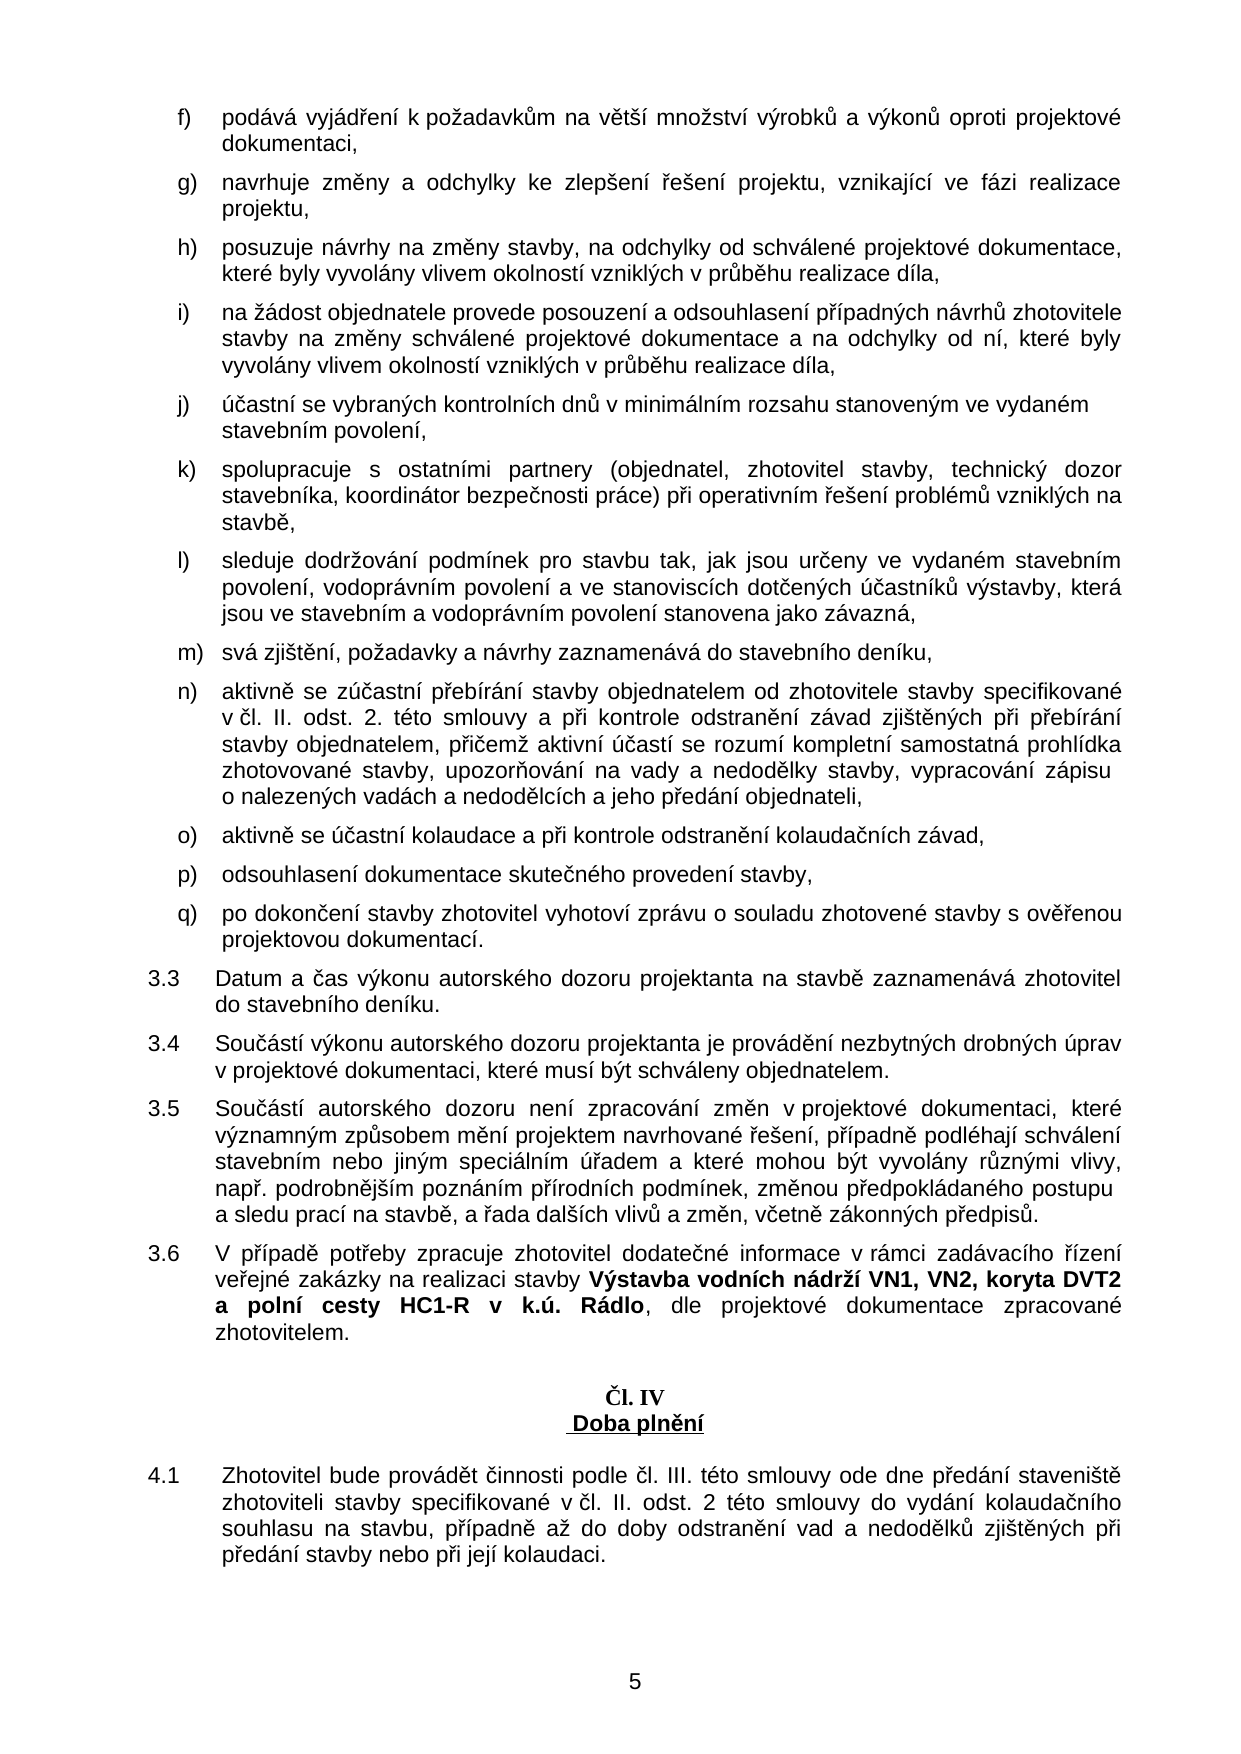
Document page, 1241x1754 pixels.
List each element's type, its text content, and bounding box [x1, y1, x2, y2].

list Datum a čas výkonu autorského dozoru projektanta na stavbě zaznamenává zhotovitel do stavebního deníku. [148, 965, 1122, 1018]
list posuzuje návrhy na změny stavby, na odchylky od schválené projektové dokumentace, které byly vyvolány vlivem okolností vzniklých v průběhu realizace díla, [177, 234, 1122, 287]
list Součástí autorského dozoru není zpracování změn v projektové dokumentaci, které významným způsobem mění projektem navrhované řešení, případně podléhají schválení stavebním nebo jiným speciálním úřadem a které mohou být vyvolány různými vlivy, např. podrobnějším poznáním přírodních podmínek, změnou předpokládaného postupu a sledu prací na stavbě, a řada dalších vlivů a změn, včetně zákonných předpisů. [148, 1095, 1122, 1227]
list po dokončení stavby zhotovitel vyhotoví zprávu o souladu zhotovené stavby s ověřenou projektovou dokumentací. [177, 900, 1122, 952]
subtitle Doba plnění [148, 1410, 1122, 1437]
list aktivně se zúčastní přebírání stavby objednatelem od zhotovitele stavby specifikované v čl. II. odst. 2. této smlouvy a při kontrole odstranění závad zjištěných při přebírání stavby objednatelem, přičemž aktivní účastí se rozumí kompletní samostatná prohlídka zhotovované stavby, upozorňování na vady a nedodělky stavby, vypracování zápisu o nalezených vadách a nedodělcích a jeho předání objednateli, [177, 678, 1122, 809]
list aktivně se účastní kolaudace a při kontrole odstranění kolaudačních závad, [177, 822, 1122, 848]
list Zhotovitel bude provádět činnosti podle čl. III. této smlouvy ode dne předání staveniště zhotoviteli stavby specifikované v čl. II. odst. 2 této smlouvy do vydání kolaudačního souhlasu na stavbu, případně až do doby odstranění vad a nedodělků zjištěných při předání stavby nebo při její kolaudaci. [148, 1462, 1122, 1568]
subtitle Čl. IV [148, 1384, 1122, 1410]
list svá zjištění, požadavky a návrhy zaznamenává do stavebního deníku, [177, 639, 1122, 665]
list na žádost objednatele provede posouzení a odsouhlasení případných návrhů zhotovitele stavby na změny schválené projektové dokumentace a na odchylky od ní, které byly vyvolány vlivem okolností vzniklých v průběhu realizace díla, [177, 299, 1122, 378]
list spolupracuje s ostatními partnery (objednatel, zhotovitel stavby, technický dozor stavebníka, koordinátor bezpečnosti práce) při operativním řešení problémů vzniklých na stavbě, [177, 456, 1122, 535]
list odsouhlasení dokumentace skutečného provedení stavby, [177, 861, 1122, 887]
list sleduje dodržování podmínek pro stavbu tak, jak jsou určeny ve vydaném stavebním povolení, vodoprávním povolení a ve stanoviscích dotčených účastníků výstavby, která jsou ve stavebním a vodoprávním povolení stanovena jako závazná, [177, 547, 1122, 626]
list V případě potřeby zpracuje zhotovitel dodatečné informace v rámci zadávacího řízení veřejné zakázky na realizaci stavby Výstavba vodních nádrží VN1, VN2, koryta DVT2 a polní cesty HC1-R v k.ú. Rádlo, dle projektové dokumentace zpracované zhotovitelem. [148, 1240, 1122, 1345]
list účastní se vybraných kontrolních dnů v minimálním rozsahu stanoveným ve vydaném stavebním povolení, [177, 391, 1122, 443]
list podává vyjádření k požadavkům na větší množství výrobků a výkonů oproti projektové dokumentaci, [177, 103, 1122, 156]
list Součástí výkonu autorského dozoru projektanta je provádění nezbytných drobných úprav v projektové dokumentaci, které musí být schváleny objednatelem. [148, 1030, 1122, 1083]
list navrhuje změny a odchylky ke zlepšení řešení projektu, vznikající ve fázi realizace projektu, [177, 169, 1122, 221]
